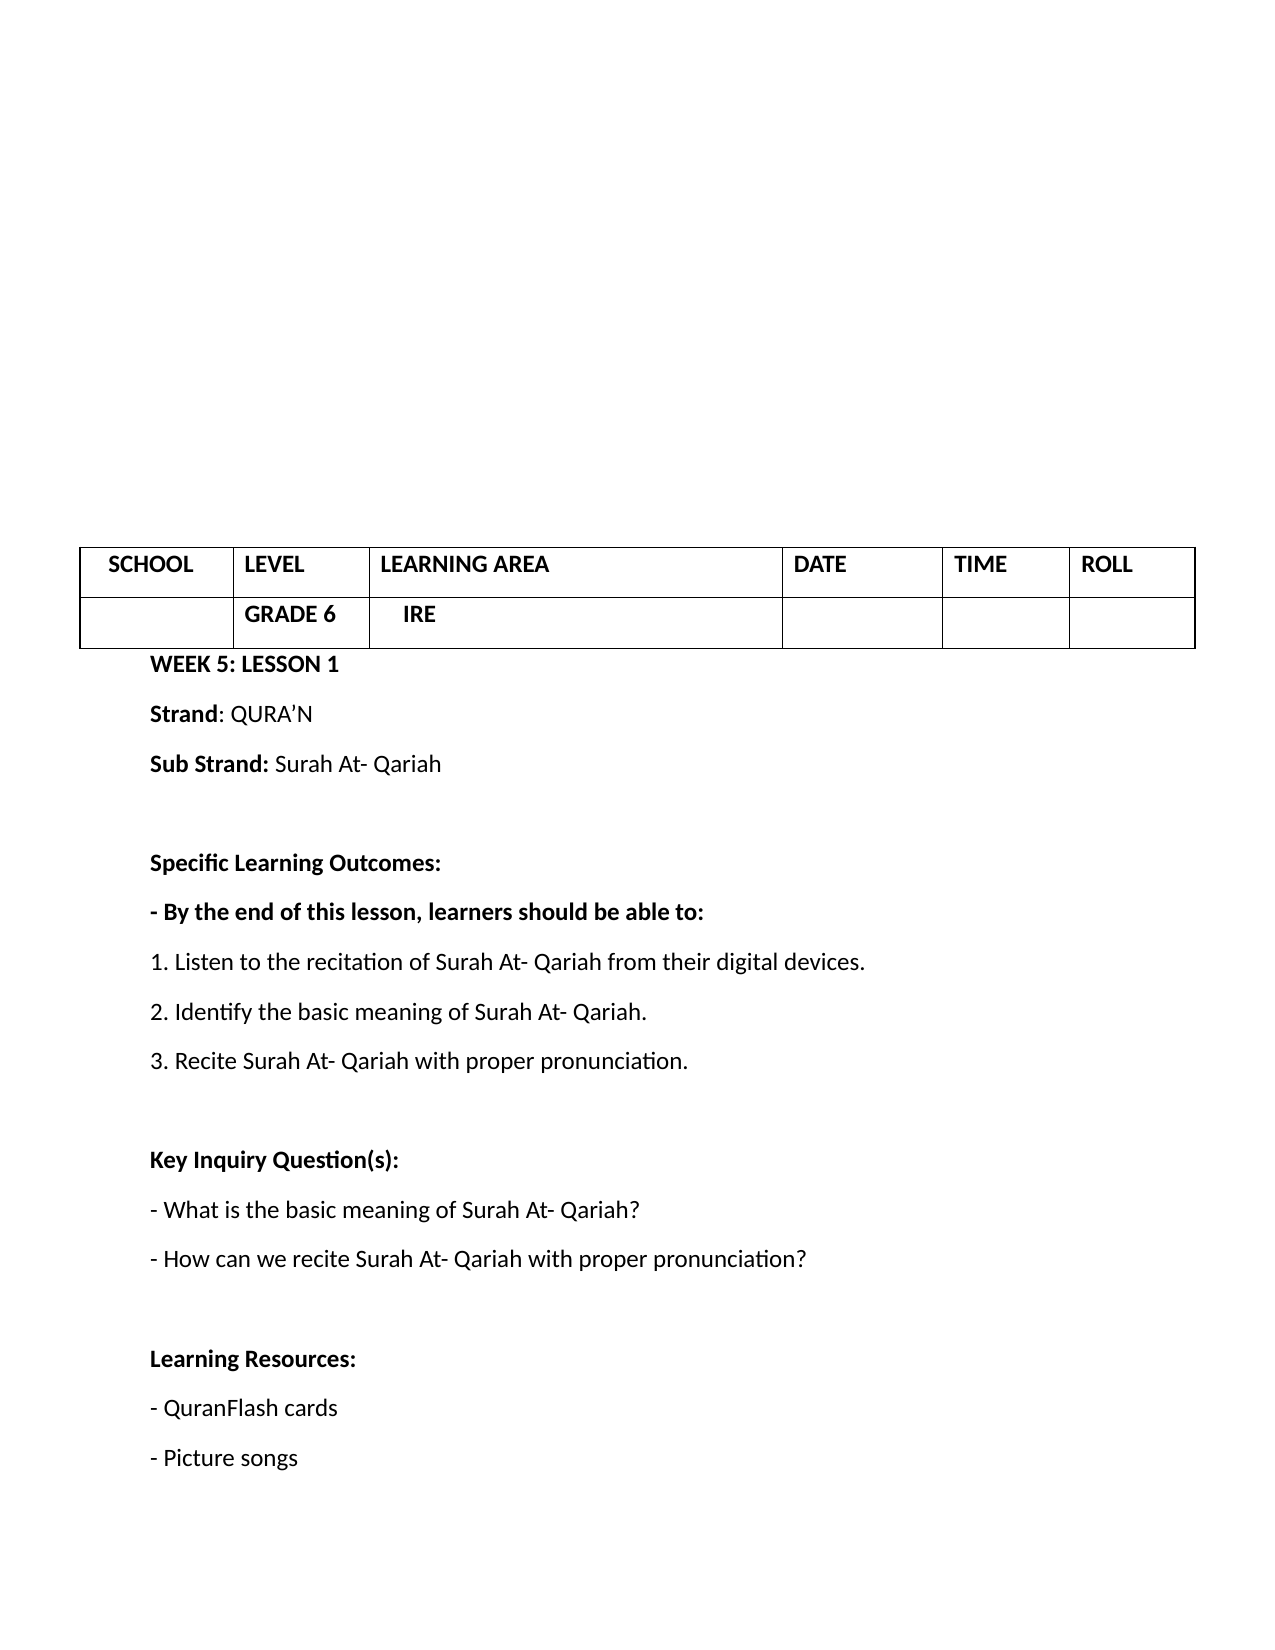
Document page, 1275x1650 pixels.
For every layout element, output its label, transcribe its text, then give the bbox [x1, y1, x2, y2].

text 2. Identify the basic meaning of Surah At- Qariah. [150, 996, 1125, 1026]
text - How can we recite Surah At- Qariah with proper pronunciation? [150, 1243, 1125, 1274]
table_cell [1070, 598, 1194, 647]
text - QuranFlash cards [150, 1392, 1125, 1423]
text Strand: QURA’N [150, 698, 1125, 729]
table_header TIME [943, 548, 1069, 597]
text Specific Learning Outcomes: [150, 847, 1125, 877]
text - By the end of this lesson, learners should be able to: [150, 896, 1125, 927]
table_header DATE [783, 548, 942, 597]
text 3. Recite Surah At- Qariah with proper pronunciation. [150, 1045, 1125, 1076]
text - What is the basic meaning of Surah At- Qariah? [150, 1194, 1125, 1224]
table_cell GRADE 6 [234, 598, 369, 647]
table_cell [81, 598, 233, 647]
text Sub Strand: Surah At- Qariah [150, 748, 1125, 778]
table_cell IRE [370, 598, 782, 647]
table_header LEARNING AREA [370, 548, 782, 597]
table_cell [943, 598, 1069, 647]
table_cell [783, 598, 942, 647]
table_header ROLL [1070, 548, 1194, 597]
table_header SCHOOL [81, 548, 233, 597]
text - Picture songs [150, 1442, 1125, 1472]
text WEEK 5: LESSON 1 [150, 649, 1125, 679]
table_header LEVEL [234, 548, 369, 597]
text Key Inquiry Question(s): [150, 1144, 1125, 1175]
text Learning Resources: [150, 1343, 1125, 1373]
text 1. Listen to the recitation of Surah At- Qariah from their digital devices. [150, 946, 1125, 977]
